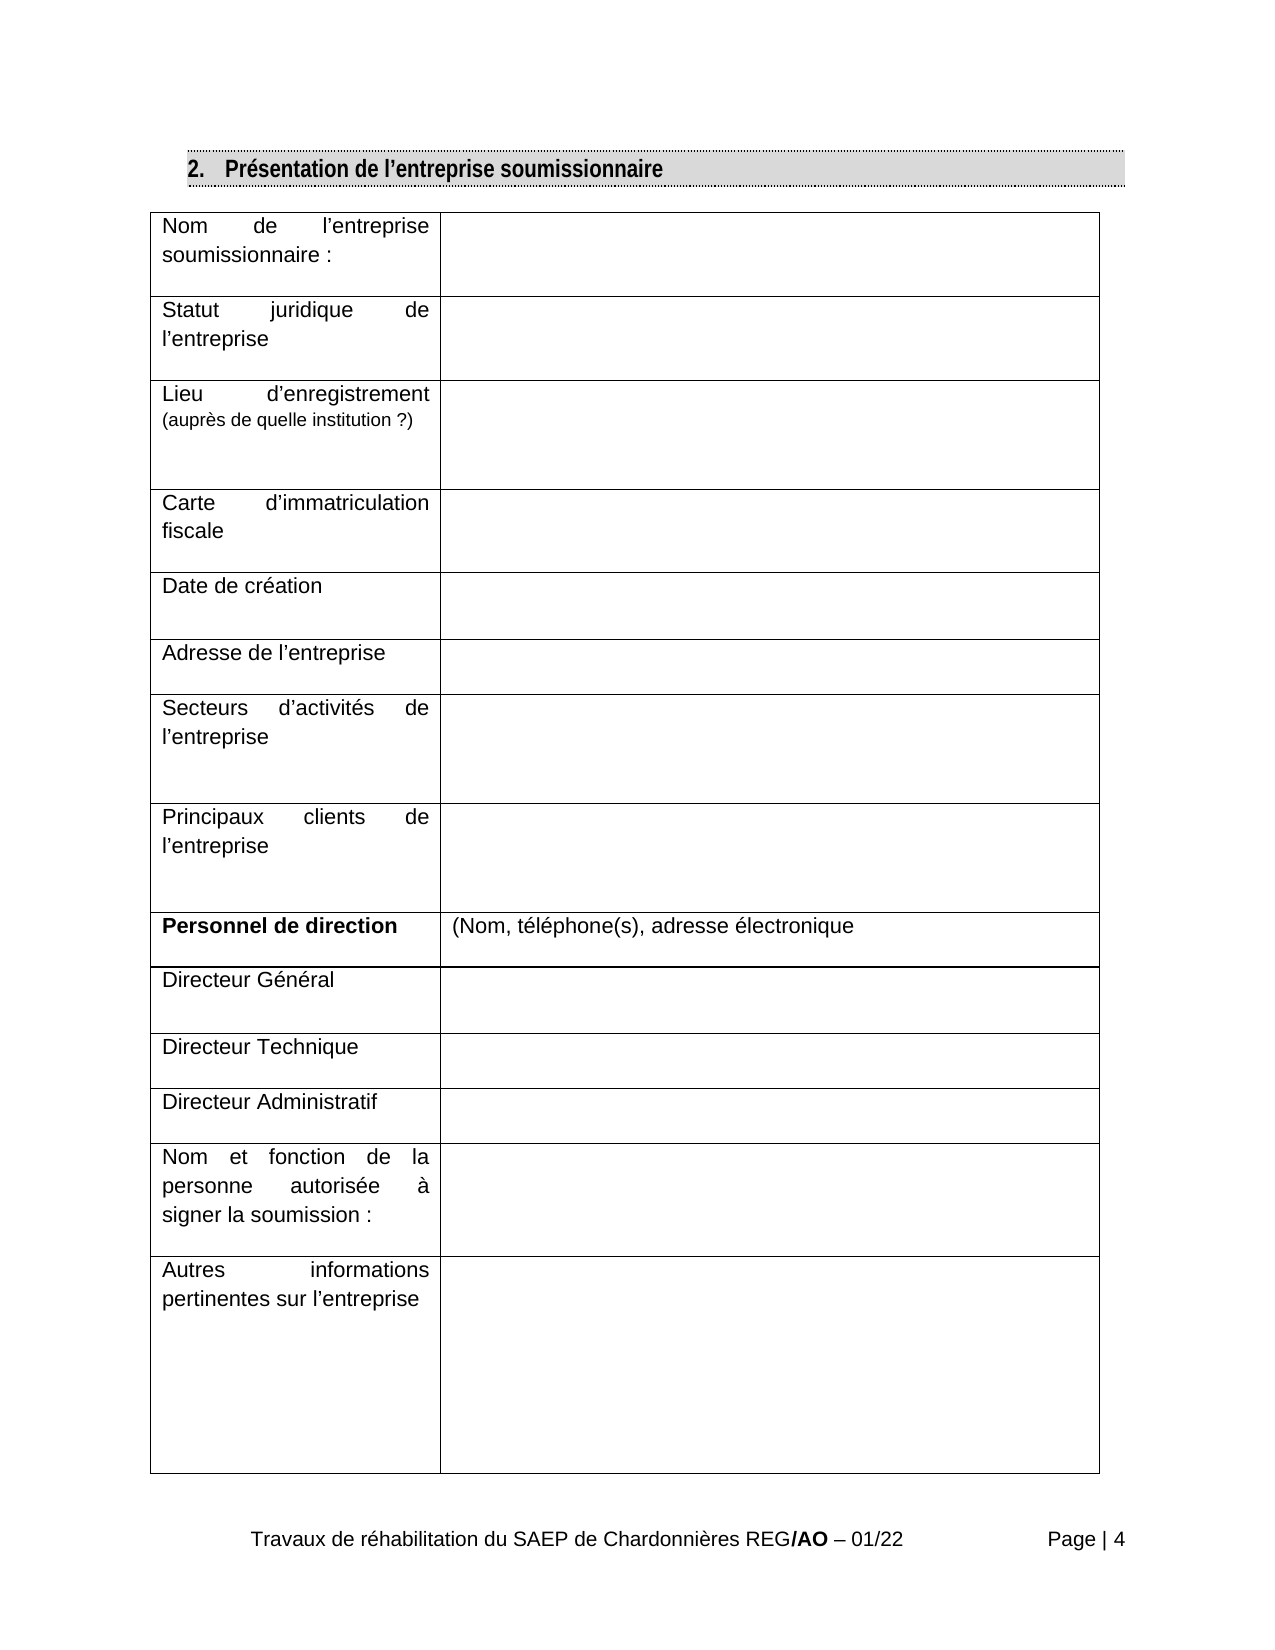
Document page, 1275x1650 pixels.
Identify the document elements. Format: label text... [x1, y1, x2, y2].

table_cell Autres informations pertinentes sur l’entreprise [151, 1257, 440, 1472]
table_cell [441, 297, 1099, 379]
table_cell Carte d’immatriculation fiscale [151, 490, 440, 572]
table_cell [441, 1144, 1099, 1256]
table_cell Adresse de l’entreprise [151, 640, 440, 694]
table_cell Principaux clients de l’entreprise [151, 804, 440, 912]
table_cell [441, 490, 1099, 572]
table_cell Date de création [151, 573, 440, 639]
table_cell [441, 381, 1099, 488]
table_header Nom de l’entreprise soumissionnaire : [151, 213, 440, 296]
table_cell Statut juridique de l’entreprise [151, 297, 440, 379]
table_cell [441, 640, 1099, 694]
table_cell [441, 695, 1099, 803]
table_cell Directeur Général [151, 968, 440, 1033]
table_cell Directeur Administratif [151, 1089, 440, 1143]
table_cell Directeur Technique [151, 1034, 440, 1088]
table_cell Nom et fonction de la personne autorisée à signer la soumission : [151, 1144, 440, 1256]
table_cell Personnel de direction [151, 913, 440, 966]
table_cell Secteurs d’activités de l’entreprise [151, 695, 440, 803]
table_cell [441, 804, 1099, 912]
table_cell [441, 573, 1099, 639]
table_cell [441, 1089, 1099, 1143]
table_header [441, 213, 1099, 296]
subtitle Présentation de l’entreprise soumissionnaire [187, 150, 1125, 187]
table_cell [441, 1034, 1099, 1088]
table_cell [441, 968, 1099, 1033]
table_cell (Nom, téléphone(s), adresse électronique [441, 913, 1099, 966]
table_cell Lieu d’enregistrement (auprès de quelle institution ?) [151, 381, 440, 488]
table_cell [441, 1257, 1099, 1472]
